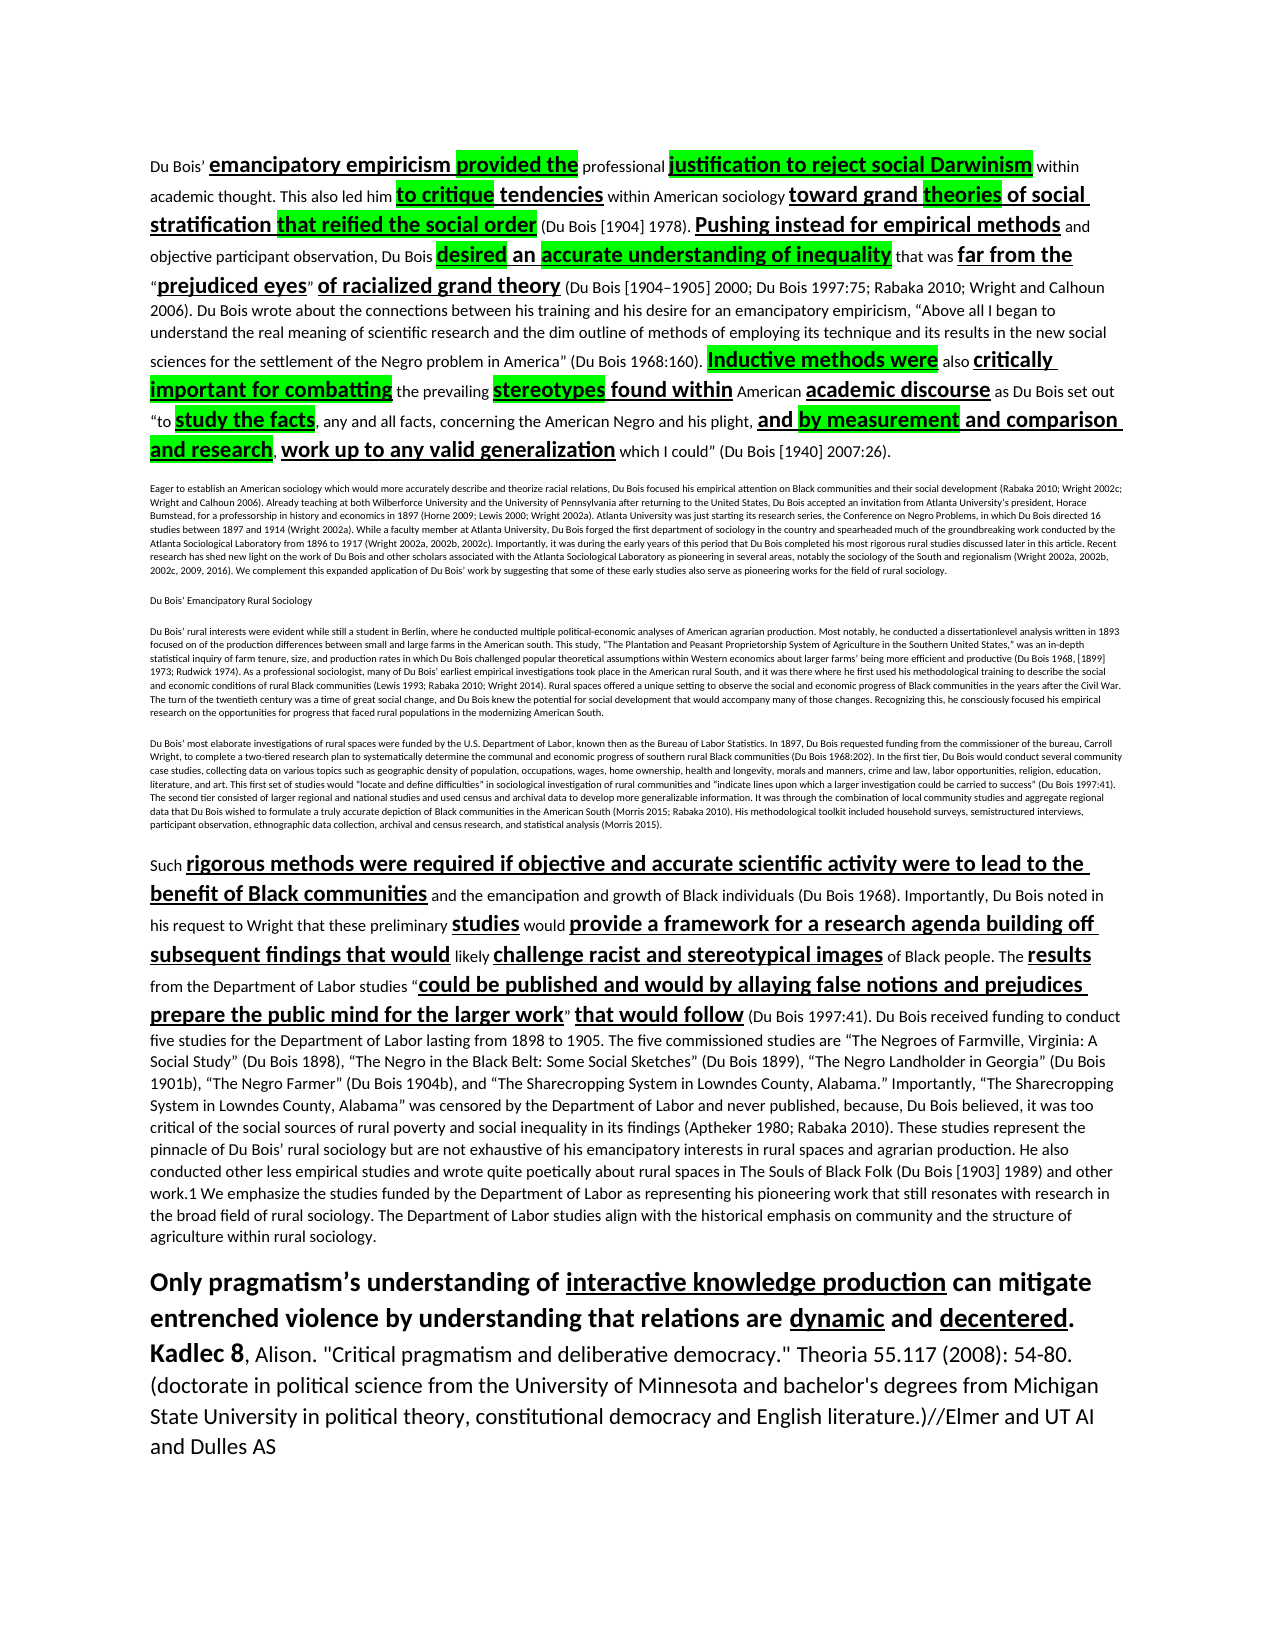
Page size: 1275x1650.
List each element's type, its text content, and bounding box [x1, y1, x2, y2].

subtitle Only pragmatism’s understanding of interactive knowledge production can mitigate entrenched violence by understanding that relations are dynamic and decentered. [150, 1265, 1125, 1334]
text Eager to establish an American sociology which would more accurately describe and theorize racial relations, Du Bois focused his empirical attention on Black communities and their social development (Rabaka 2010; Wright 2002c; Wright and Calhoun 2006). Already teaching at both Wilberforce University and the University of Pennsylvania after returning to the United States, Du Bois accepted an invitation from Atlanta University’s president, Horace Bumstead, for a professorship in history and economics in 1897 (Horne 2009; Lewis 2000; Wright 2002a). Atlanta University was just starting its research series, the Conference on Negro Problems, in which Du Bois directed 16 studies between 1897 and 1914 (Wright 2002a). While a faculty member at Atlanta University, Du Bois forged the first department of sociology in the country and spearheaded much of the groundbreaking work conducted by the Atlanta Sociological Laboratory from 1896 to 1917 (Wright 2002a, 2002b, 2002c). Importantly, it was during the early years of this period that Du Bois completed his most rigorous rural studies discussed later in this article. Recent research has shed new light on the work of Du Bois and other scholars associated with the Atlanta Sociological Laboratory as pioneering in several areas, notably the sociology of the South and regionalism (Wright 2002a, 2002b, 2002c, 2009, 2016). We complement this expanded application of Du Bois’ work by suggesting that some of these early studies also serve as pioneering works for the field of rural sociology. [150, 482, 1125, 577]
text Du Bois’ most elaborate investigations of rural spaces were funded by the U.S. Department of Labor, known then as the Bureau of Labor Statistics. In 1897, Du Bois requested funding from the commissioner of the bureau, Carroll Wright, to complete a two-tiered research plan to systematically determine the communal and economic progress of southern rural Black communities (Du Bois 1968:202). In the first tier, Du Bois would conduct several community case studies, collecting data on various topics such as geographic density of population, occupations, wages, home ownership, health and longevity, morals and manners, crime and law, labor opportunities, religion, education, literature, and art. This first set of studies would “locate and define difficulties” in sociological investigation of rural communities and “indicate lines upon which a larger investigation could be carried to success” (Du Bois 1997:41). The second tier consisted of larger regional and national studies and used census and archival data to develop more generalizable information. It was through the combination of local community studies and aggregate regional data that Du Bois wished to formulate a truly accurate depiction of Black communities in the American South (Morris 2015; Rabaka 2010). His methodological toolkit included household surveys, semistructured interviews, participant observation, ethnographic data collection, archival and census research, and statistical analysis (Morris 2015). [150, 737, 1125, 832]
text Kadlec 8, Alison. "Critical pragmatism and deliberative democracy." Theoria 55.117 (2008): 54-80. (doctorate in political science from the University of Minnesota and bachelor's degrees from Michigan State University in political theory, constitutional democracy and English literature.)//Elmer and UT AI and Dulles AS [150, 1336, 1125, 1460]
text Du Bois’ emancipatory empiricism provided the professional justification to reject social Darwinism within academic thought. This also led him to critique tendencies within American sociology toward grand theories of social stratification that reified the social order (Du Bois [1904] 1978). Pushing instead for empirical methods and objective participant observation, Du Bois desired an accurate understanding of inequality that was far from the “prejudiced eyes” of racialized grand theory (Du Bois [1904–1905] 2000; Du Bois 1997:75; Rabaka 2010; Wright and Calhoun 2006). Du Bois wrote about the connections between his training and his desire for an emancipatory empiricism, “Above all I began to understand the real meaning of scientific research and the dim outline of methods of employing its technique and its results in the new social sciences for the settlement of the Negro problem in America” (Du Bois 1968:160). Inductive methods were also critically important for combatting the prevailing stereotypes found within American academic discourse as Du Bois set out “to study the facts, any and all facts, concerning the American Negro and his plight, and by measurement and comparison and research, work up to any valid generalization which I could” (Du Bois [1940] 2007:26). [150, 150, 1125, 463]
text Du Bois’ rural interests were evident while still a student in Berlin, where he conducted multiple political-economic analyses of American agrarian production. Most notably, he conducted a dissertationlevel analysis written in 1893 focused on of the production differences between small and large farms in the American south. This study, “The Plantation and Peasant Proprietorship System of Agriculture in the Southern United States,” was an in-depth statistical inquiry of farm tenure, size, and production rates in which Du Bois challenged popular theoretical assumptions within Western economics about larger farms’ being more efficient and productive (Du Bois 1968, [1899] 1973; Rudwick 1974). As a professional sociologist, many of Du Bois’ earliest empirical investigations took place in the American rural South, and it was there where he first used his methodological training to describe the social and economic conditions of rural Black communities (Lewis 1993; Rabaka 2010; Wright 2014). Rural spaces offered a unique setting to observe the social and economic progress of Black communities in the years after the Civil War. The turn of the twentieth century was a time of great social change, and Du Bois knew the potential for social development that would accompany many of those changes. Recognizing this, he consciously focused his empirical research on the opportunities for progress that faced rural populations in the modernizing American South. [150, 625, 1125, 719]
text Du Bois’ Emancipatory Rural Sociology [150, 594, 1125, 607]
text Such rigorous methods were required if objective and accurate scientific activity were to lead to the benefit of Black communities and the emancipation and growth of Black individuals (Du Bois 1968). Importantly, Du Bois noted in his request to Wright that these preliminary studies would provide a framework for a research agenda building off subsequent findings that would likely challenge racist and stereotypical images of Black people. The results from the Department of Labor studies “could be published and would by allaying false notions and prejudices prepare the public mind for the larger work” that would follow (Du Bois 1997:41). Du Bois received funding to conduct five studies for the Department of Labor lasting from 1898 to 1905. The five commissioned studies are “The Negroes of Farmville, Virginia: A Social Study” (Du Bois 1898), “The Negro in the Black Belt: Some Social Sketches” (Du Bois 1899), “The Negro Landholder in Georgia” (Du Bois 1901b), “The Negro Farmer” (Du Bois 1904b), and “The Sharecropping System in Lowndes County, Alabama.” Importantly, “The Sharecropping System in Lowndes County, Alabama” was censored by the Department of Labor and never published, because, Du Bois believed, it was too critical of the social sources of rural poverty and social inequality in its findings (Aptheker 1980; Rabaka 2010). These studies represent the pinnacle of Du Bois’ rural sociology but are not exhaustive of his emancipatory interests in rural spaces and agrarian production. He also conducted other less empirical studies and wrote quite poetically about rural spaces in The Souls of Black Folk (Du Bois [1903] 1989) and other work.1 We emphasize the studies funded by the Department of Labor as representing his pioneering work that still resonates with research in the broad field of rural sociology. The Department of Labor studies align with the historical emphasis on community and the structure of agriculture within rural sociology. [150, 849, 1125, 1247]
